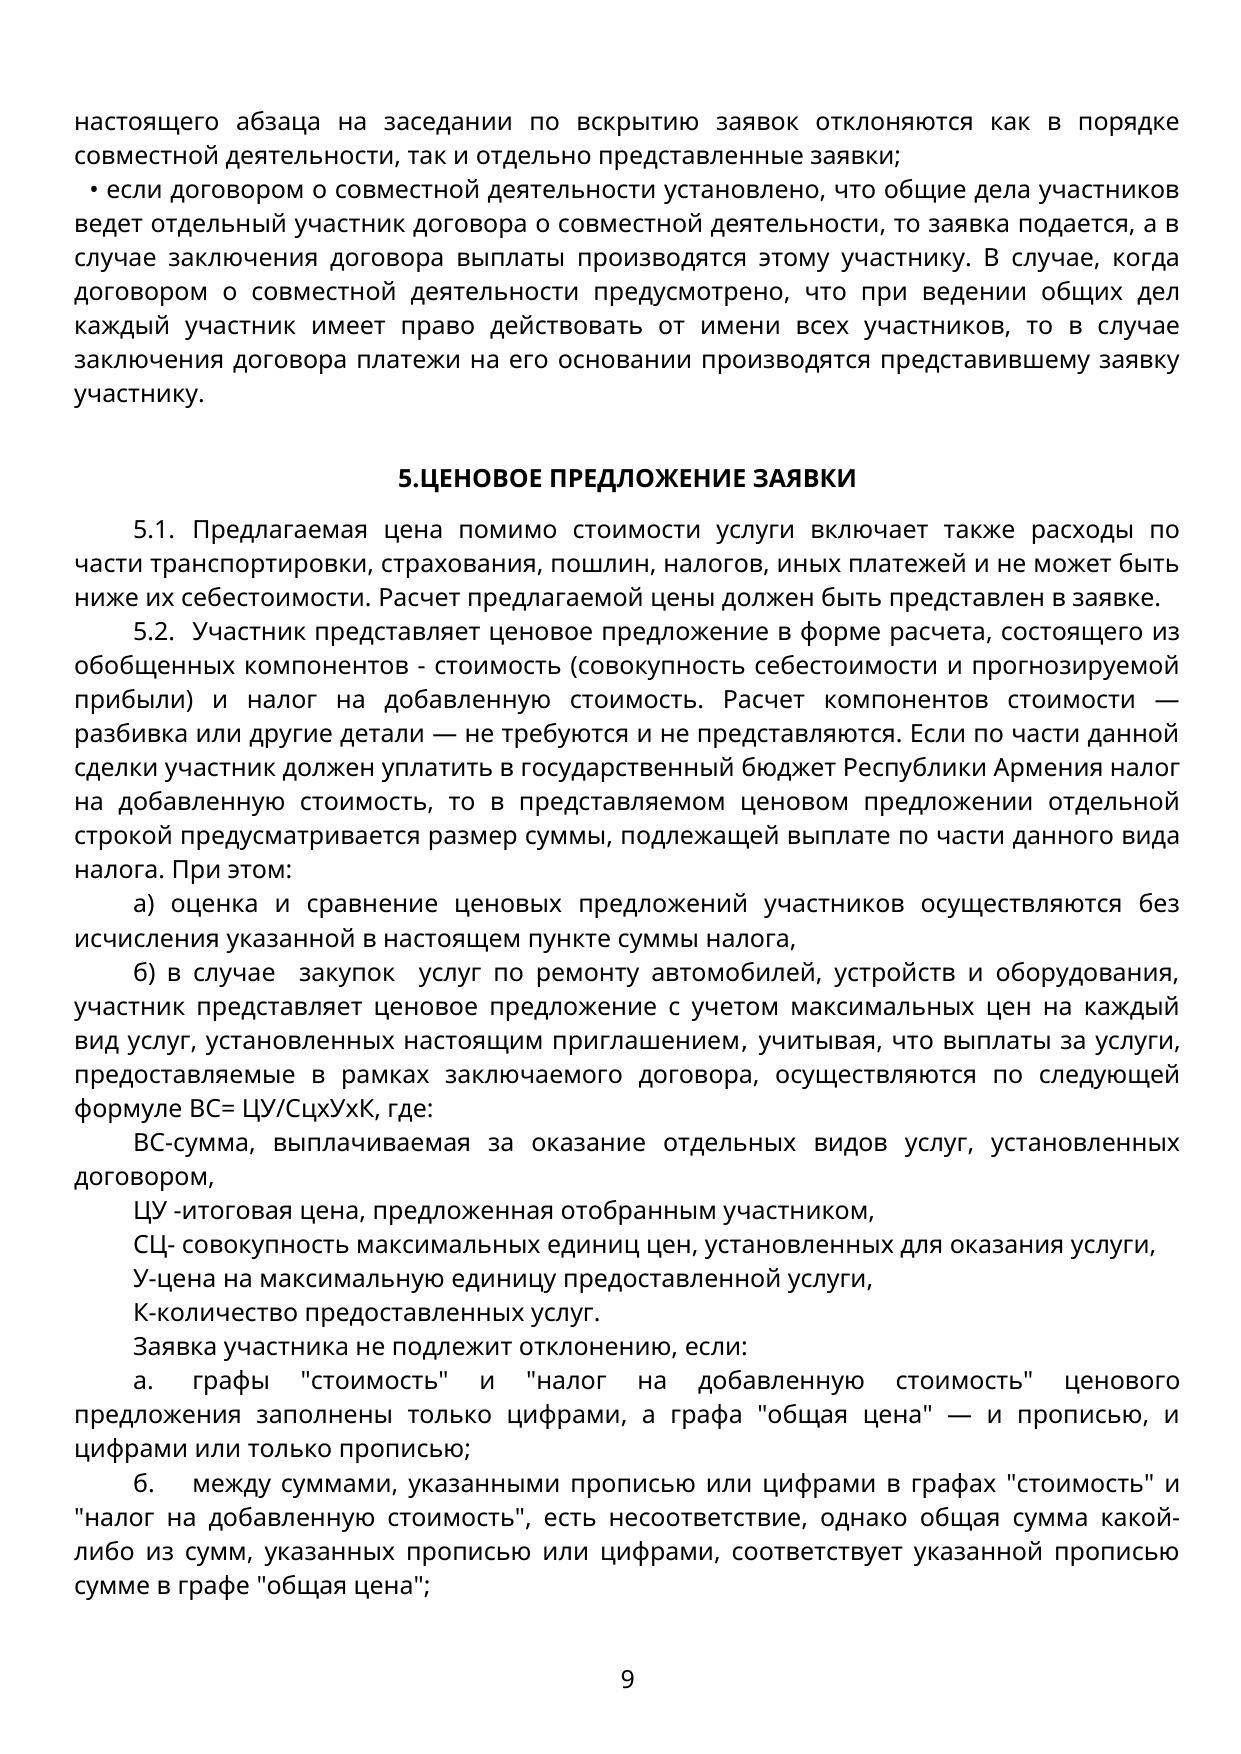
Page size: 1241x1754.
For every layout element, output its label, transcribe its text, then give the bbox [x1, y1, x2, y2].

text ВС-сумма, выплачиваемая за оказание отдельных видов услуг, установленных договором, [74, 1124, 1181, 1193]
text У-цена на максимальную единицу предоставленной услуги, [74, 1261, 1181, 1295]
text СЦ- совокупность максимальных единиц цен, установленных для оказания услуги, [74, 1227, 1181, 1261]
text а. графы "стоимость" и "налог на добавленную стоимость" ценового предложения заполнены только цифрами, а графа "общая цена" — и прописью, и цифрами или только прописью; [74, 1363, 1181, 1465]
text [74, 103, 1181, 172]
text а) оценка и сравнение ценовых предложений участников осуществляются без исчисления указанной в настоящем пункте суммы налога, [74, 886, 1181, 954]
text 5.2. Участник представляет ценовое предложение в форме расчета, состоящего из обобщенных компонентов - стоимость (совокупность себестоимости и прогнозируемой прибыли) и налог на добавленную стоимость. Расчет компонентов стоимости — разбивка или другие детали — не требуются и не представляются. Если по части данной сделки участник должен уплатить в государственный бюджет Республики Армения налог на добавленную стоимость, то в представляемом ценовом предложении отдельной строкой предусматривается размер суммы, подлежащей выплате по части данного вида налога. При этом: [74, 614, 1181, 886]
text 5.ЦЕНОВОЕ ПРЕДЛОЖЕНИЕ ЗАЯВКИ [74, 461, 1181, 495]
text ЦУ -итоговая цена, предложенная отобранным участником, [74, 1193, 1181, 1227]
text К-количество предоставленных услуг. [74, 1295, 1181, 1329]
text б) в случае закупок услуг по ремонту автомобилей, устройств и оборудования, участник представляет ценовое предложение с учетом максимальных цен на каждый вид услуг, установленных настоящим приглашением, учитывая, что выплаты за услуги, предоставляемые в рамках заключаемого договора, осуществляются по следующей формуле ВС= ЦУ/СцxУxК, где: [74, 954, 1181, 1124]
text б. между суммами, указанными прописью или цифрами в графах "стоимость" и "налог на добавленную стоимость", есть несоответствие, однако общая сумма какой-либо из сумм, указанных прописью или цифрами, соответствует указанной прописью сумме в графе "общая цена"; [74, 1465, 1181, 1601]
text • если договором о совместной деятельности установлено, что общие дела участников ведет отдельный участник договора о совместной деятельности, то заявка подается, а в случае заключения договора выплаты производятся этому участнику. В случае, когда договором о совместной деятельности предусмотрено, что при ведении общих дел каждый участник имеет право действовать от имени всех участников, то в случае заключения договора платежи на его основании производятся представившему заявку участнику. [74, 172, 1181, 410]
text Заявка участника не подлежит отклонению, если: [74, 1329, 1181, 1363]
text 5.1. Предлагаемая цена помимо стоимости услуги включает также расходы по части транспортировки, страхования, пошлин, налогов, иных платежей и не может быть ниже их себестоимости. Расчет предлагаемой цены должен быть представлен в заявке. [74, 511, 1181, 614]
